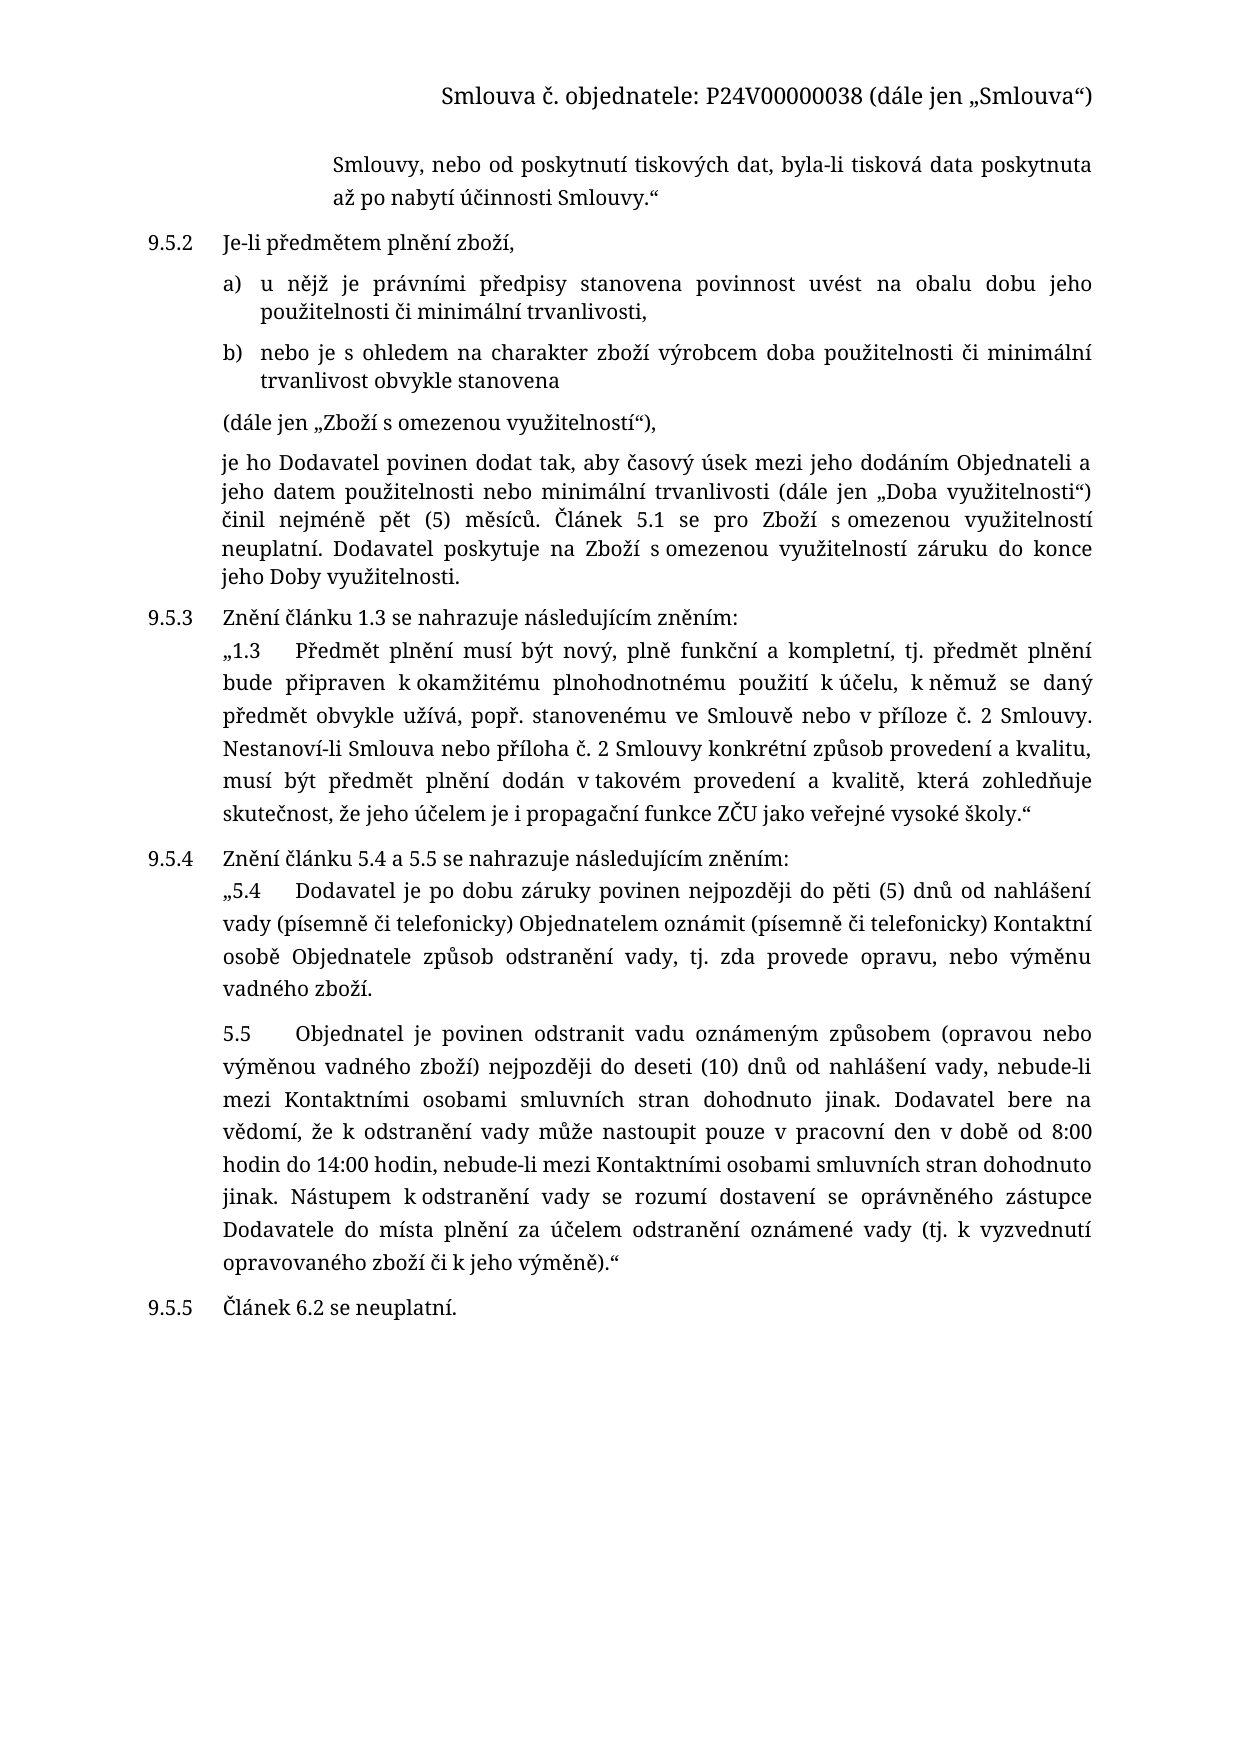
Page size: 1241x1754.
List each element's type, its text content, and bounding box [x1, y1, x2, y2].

text je ho Dodavatel povinen dodat tak, aby časový úsek mezi jeho dodáním Objednateli a jeho datem použitelnosti nebo minimální trvanlivosti (dále jen „Doba využitelnosti“) činil nejméně pět (5) měsíců. Článek 5.1 se pro Zboží s omezenou využitelností neuplatní. Dodavatel poskytuje na Zboží s omezenou využitelností záruku do konce jeho Doby využitelnosti. [221, 448, 1093, 591]
list Je-li předmětem plnění zboží, [148, 228, 1093, 256]
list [295, 150, 1093, 211]
list Článek 6.2 se neuplatní. [148, 1293, 1093, 1321]
list „1.3 Předmět plnění musí být nový, plně funkční a kompletní, tj. předmět plnění bude připraven k okamžitému plnohodnotnému použití k účelu, k němuž se daný předmět obvykle užívá, popř. stanovenému ve Smlouvě nebo v příloze č. 2 Smlouvy. Nestanoví-li Smlouva nebo příloha č. 2 Smlouvy konkrétní způsob provedení a kvalitu, musí být předmět plnění dodán v takovém provedení a kvalitě, která zohledňuje skutečnost, že jeho účelem je i propagační funkce ZČU jako veřejné vysoké školy.“ [223, 636, 1093, 827]
list Znění článku 5.4 a 5.5 se nahrazuje následujícím zněním: [148, 844, 1093, 872]
list 5.5 Objednatel je povinen odstranit vadu oznámeným způsobem (opravou nebo výměnou vadného zboží) nejpozději do deseti (10) dnů od nahlášení vady, nebude-li mezi Kontaktními osobami smluvních stran dohodnuto jinak. Dodavatel bere na vědomí, že k odstranění vady může nastoupit pouze v pracovní den v době od 8:00 hodin do 14:00 hodin, nebude-li mezi Kontaktními osobami smluvních stran dohodnuto jinak. Nástupem k odstranění vady se rozumí dostavení se oprávněného zástupce Dodavatele do místa plnění za účelem odstranění oznámené vady (tj. k vyzvednutí opravovaného zboží či k jeho výměně).“ [223, 1019, 1093, 1276]
text (dále jen „Zboží s omezenou využitelností“), [223, 408, 1093, 436]
list nebo je s ohledem na charakter zboží výrobcem doba použitelnosti či minimální trvanlivost obvykle stanovena [223, 338, 1093, 395]
list „5.4 Dodavatel je po dobu záruky povinen nejpozději do pěti (5) dnů od nahlášení vady (písemně či telefonicky) Objednatelem oznámit (písemně či telefonicky) Kontaktní osobě Objednatele způsob odstranění vady, tj. zda provede opravu, nebo výměnu vadného zboží. [223, 877, 1093, 1003]
list Znění článku 1.3 se nahrazuje následujícím zněním: [148, 603, 1093, 632]
list u nějž je právními předpisy stanovena povinnost uvést na obalu dobu jeho použitelnosti či minimální trvanlivosti, [223, 269, 1093, 326]
